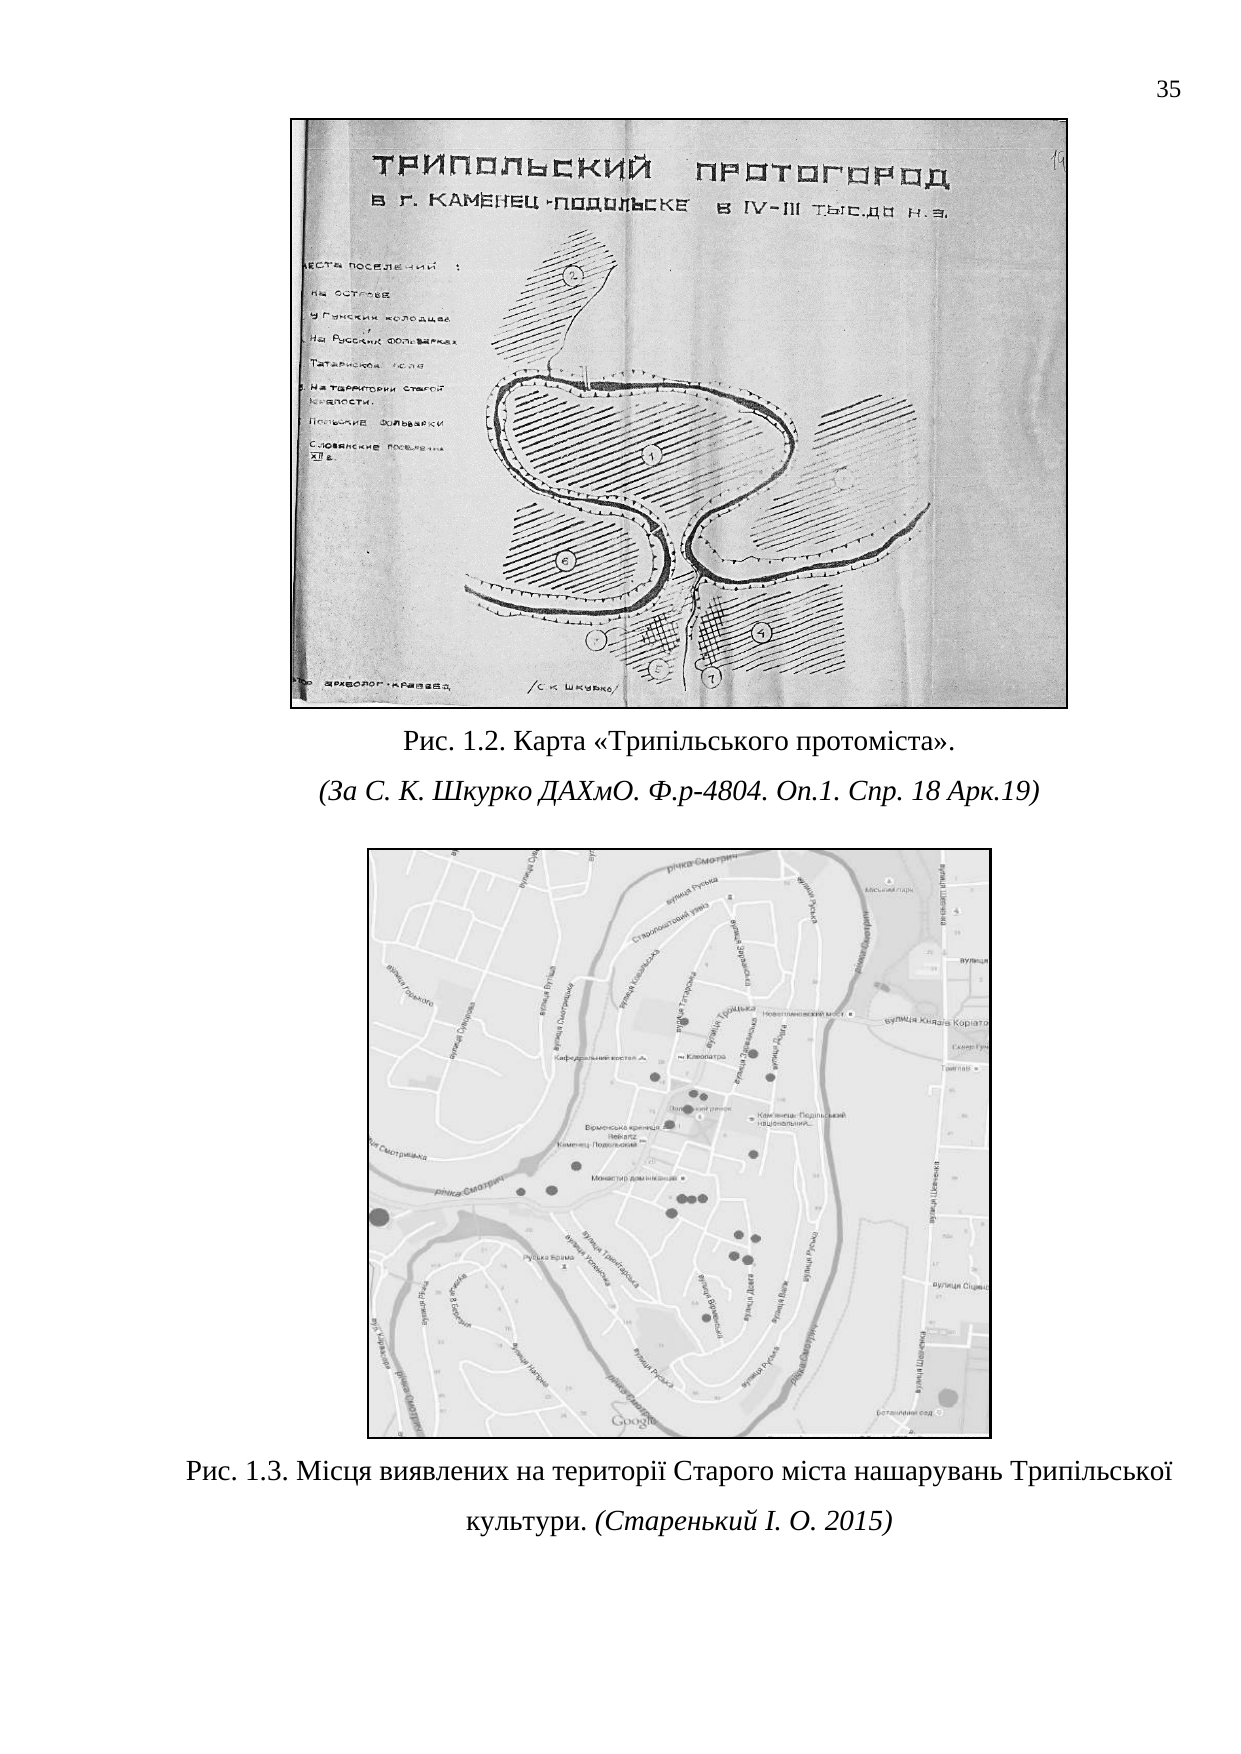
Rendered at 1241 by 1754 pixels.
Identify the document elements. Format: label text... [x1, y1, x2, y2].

text Рис. 1.2. Карта «Трипільського протоміста». [177, 723, 1181, 756]
picture [292, 120, 1066, 707]
text (За С. К. Шкурко ДАХмО. Ф.р-4804. Оп.1. Спр. 18 Арк.19) [177, 773, 1181, 807]
text Рис. 1.3. Місця виявлених на території Старого міста нашарувань Трипільської культури. (Старенький І. О. 2015) [177, 1453, 1181, 1537]
